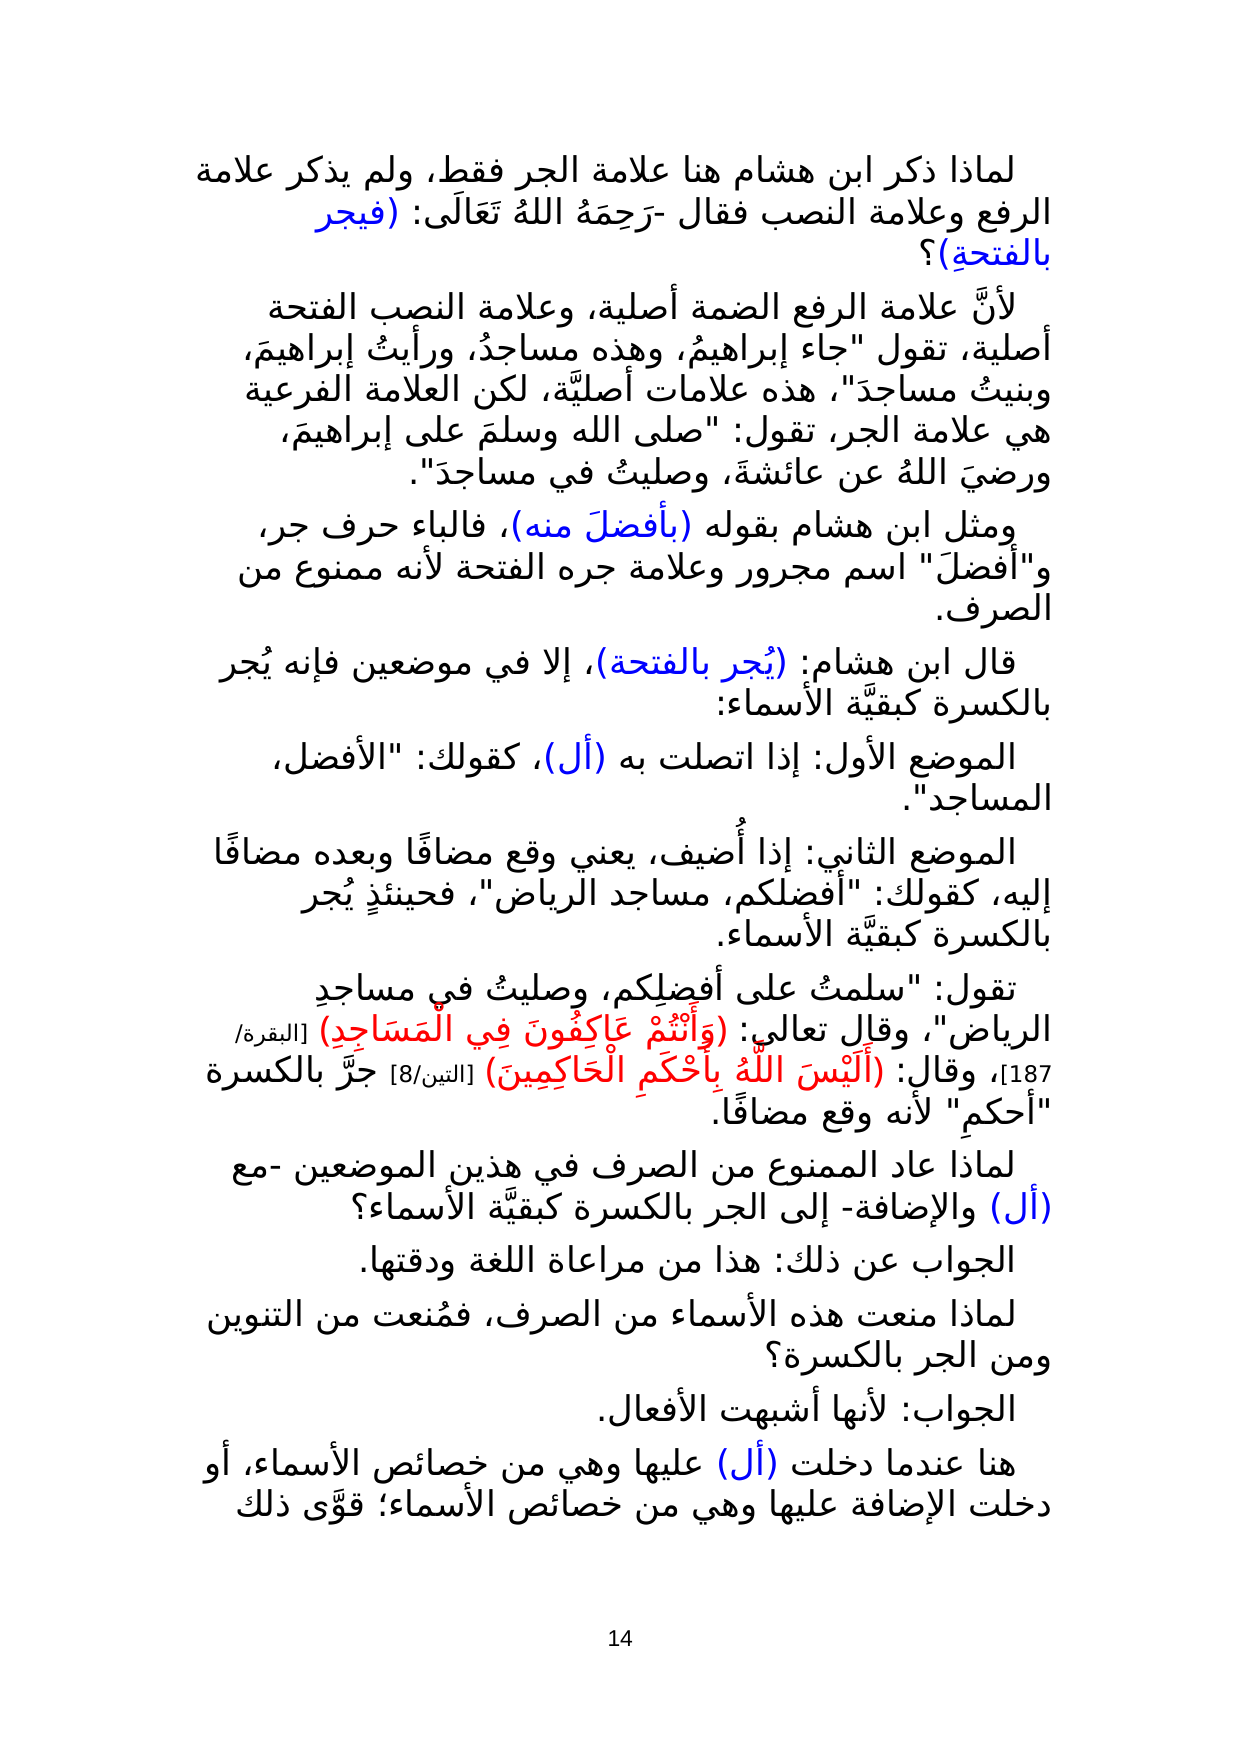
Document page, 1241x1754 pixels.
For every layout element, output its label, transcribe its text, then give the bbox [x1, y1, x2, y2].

text لأنَّ علامة الرفع الضمة أصلية، وعلامة النصب الفتحة أصلية، تقول "جاء إبراهيمُ، وهذه مساجدُ، ورأيتُ إبراهيمَ، وبنيتُ مساجدَ"، هذه علامات أصليَّة، لكن العلامة الفرعية هي علامة الجر، تقول: "صلى الله وسلمَ على إبراهيمَ، ورضيَ اللهُ عن عائشةَ، وصليتُ في مساجدَ". [187, 286, 1053, 492]
text لماذا ذكر ابن هشام هنا علامة الجر فقط، ولم يذكر علامة الرفع وعلامة النصب فقال -رَحِمَهُ اللهُ تَعَالَى: (فيجر بالفتحةِ)؟ [187, 150, 1053, 274]
text الجواب: لأنها أشبهت الأفعال. [187, 1389, 1053, 1430]
text قال ابن هشام: (يُجر بالفتحة)، إلا في موضعين فإنه يُجر بالكسرة كبقيَّة الأسماء: [187, 641, 1053, 724]
text ومثل ابن هشام بقوله (بأفضلَ منه)، فالباء حرف جر، و"أفضلَ" اسم مجرور وعلامة جره الفتحة لأنه ممنوع من الصرف. [187, 505, 1053, 629]
text لماذا منعت هذه الأسماء من الصرف، فمُنعت من التنوين ومن الجر بالكسرة؟ [187, 1294, 1053, 1376]
text تقول: "سلمتُ على أفضلِكم، وصليتُ في مساجدِ الرياض"، وقال تعالى: ﴿وَأَنْتُمْ عَاكِفُونَ فِي الْمَسَاجِدِ﴾ [البقرة/187]، وقال: ﴿أَلَيْسَ اللَّهُ بِأَحْكَمِ الْحَاكِمِينَ﴾ [التين/8] جرَّ بالكسرة "أحكمِ" لأنه وقع مضافًا. [187, 967, 1053, 1132]
text الموضع الأول: إذا اتصلت به (أل)، كقولك: "الأفضل، المساجد". [187, 736, 1053, 819]
text الموضع الثاني: إذا أُضيف، يعني وقع مضافًا وبعده مضافًا إليه، كقولك: "أفضلكم، مساجد الرياض"، فحينئذٍ يُجر بالكسرة كبقيَّة الأسماء. [187, 831, 1053, 955]
text لماذا عاد الممنوع من الصرف في هذين الموضعين -مع (أل) والإضافة- إلى الجر بالكسرة كبقيَّة الأسماء؟ [187, 1145, 1053, 1227]
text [187, 1442, 1053, 1525]
text الجواب عن ذلك: هذا من مراعاة اللغة ودقتها. [187, 1240, 1053, 1281]
